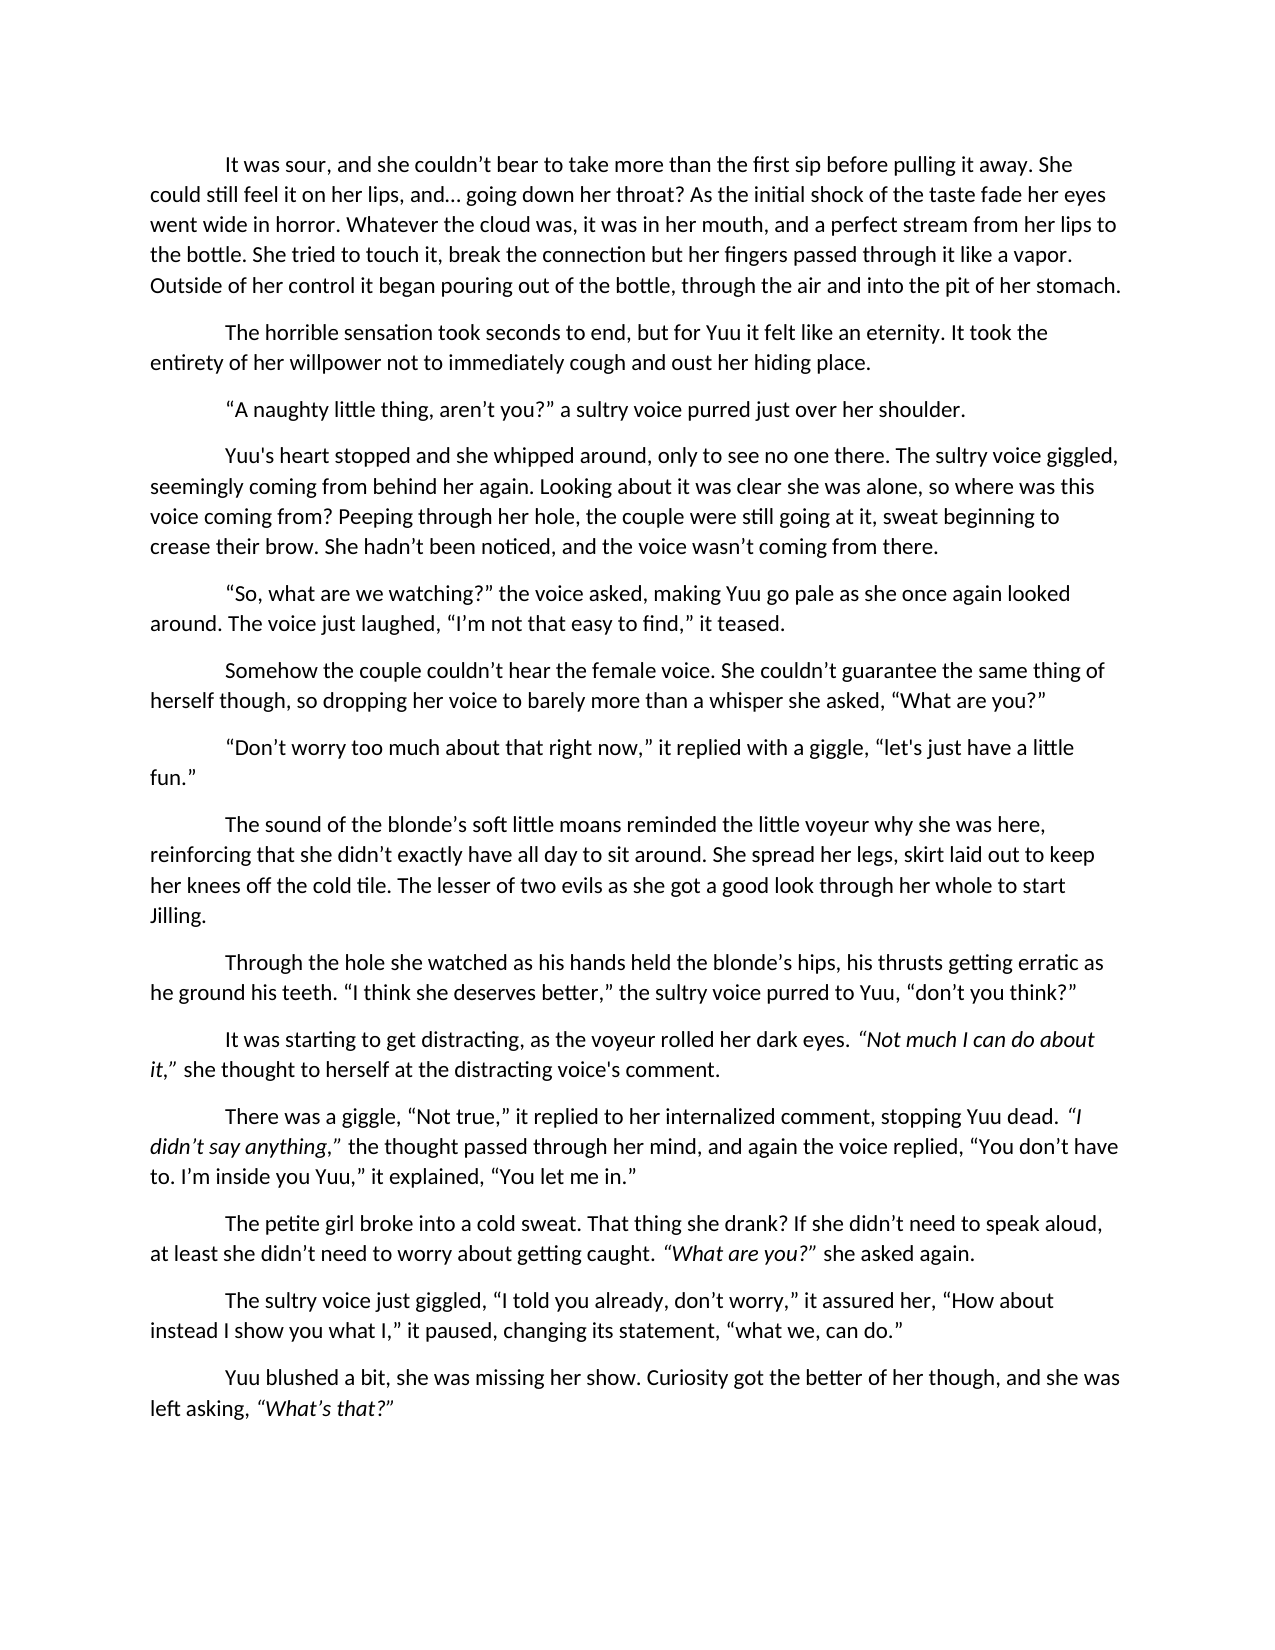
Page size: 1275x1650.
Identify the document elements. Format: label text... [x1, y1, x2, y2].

text The sound of the blonde’s soft little moans reminded the little voyeur why she was here, reinforcing that she didn’t exactly have all day to sit around. She spread her legs, skirt laid out to keep her knees off the cold tile. The lesser of two evils as she got a good look through her whole to start Jilling. [150, 810, 1125, 929]
text It was sour, and she couldn’t bear to take more than the first sip before pulling it away. She could still feel it on her lips, and… going down her throat? As the initial shock of the taste fade her eyes went wide in horror. Whatever the cloud was, it was in her mouth, and a perfect stream from her lips to the bottle. She tried to touch it, break the connection but her fingers passed through it like a vapor. Outside of her control it began pouring out of the bottle, through the air and into the pit of her stomach. [150, 150, 1125, 299]
text The petite girl broke into a cold sweat. That thing she drank? If she didn’t need to speak aloud, at least she didn’t need to worry about getting caught. “What are you?” she asked again. [150, 1209, 1125, 1268]
text “Don’t worry too much about that right now,” it replied with a giggle, “let's just have a little fun.” [150, 733, 1125, 792]
text Yuu blushed a bit, she was missing her show. Curiosity got the better of her though, and she was left asking, “What’s that?” [150, 1363, 1125, 1422]
text It was starting to get distracting, as the voyeur rolled her dark eyes. “Not much I can do about it,” she thought to herself at the distracting voice's comment. [150, 1025, 1125, 1083]
text The sultry voice just giggled, “I told you already, don’t worry,” it assured her, “How about instead I show you what I,” it paused, changing its statement, “what we, can do.” [150, 1286, 1125, 1345]
text “A naughty little thing, aren’t you?” a sultry voice purred just over her shoulder. [150, 395, 1125, 423]
text “So, what are we watching?” the voice asked, making Yuu go pale as she once again looked around. The voice just laughed, “I’m not that easy to find,” it teased. [150, 579, 1125, 637]
text Through the hole she watched as his hands held the blonde’s hips, his thrusts getting erratic as he ground his teeth. “I think she deserves better,” the sultry voice purred to Yuu, “don’t you think?” [150, 948, 1125, 1006]
text Yuu's heart stopped and she whipped around, only to see no one there. The sultry voice giggled, seemingly coming from behind her again. Looking about it was clear she was alone, so where was this voice coming from? Peeping through her hole, the couple were still going at it, sweat beginning to crease their brow. She hadn’t been noticed, and the voice wasn’t coming from there. [150, 442, 1125, 560]
text There was a giggle, “Not true,” it replied to her internalized comment, stopping Yuu dead. “I didn’t say anything,” the thought passed through her mind, and again the voice replied, “You don’t have to. I’m inside you Yuu,” it explained, “You let me in.” [150, 1102, 1125, 1191]
text The horrible sensation took seconds to end, but for Yuu it felt like an eternity. It took the entirety of her willpower not to immediately cough and oust her hiding place. [150, 318, 1125, 376]
text Somehow the couple couldn’t hear the female voice. She couldn’t guarantee the same thing of herself though, so dropping her voice to barely more than a whisper she asked, “What are you?” [150, 656, 1125, 714]
